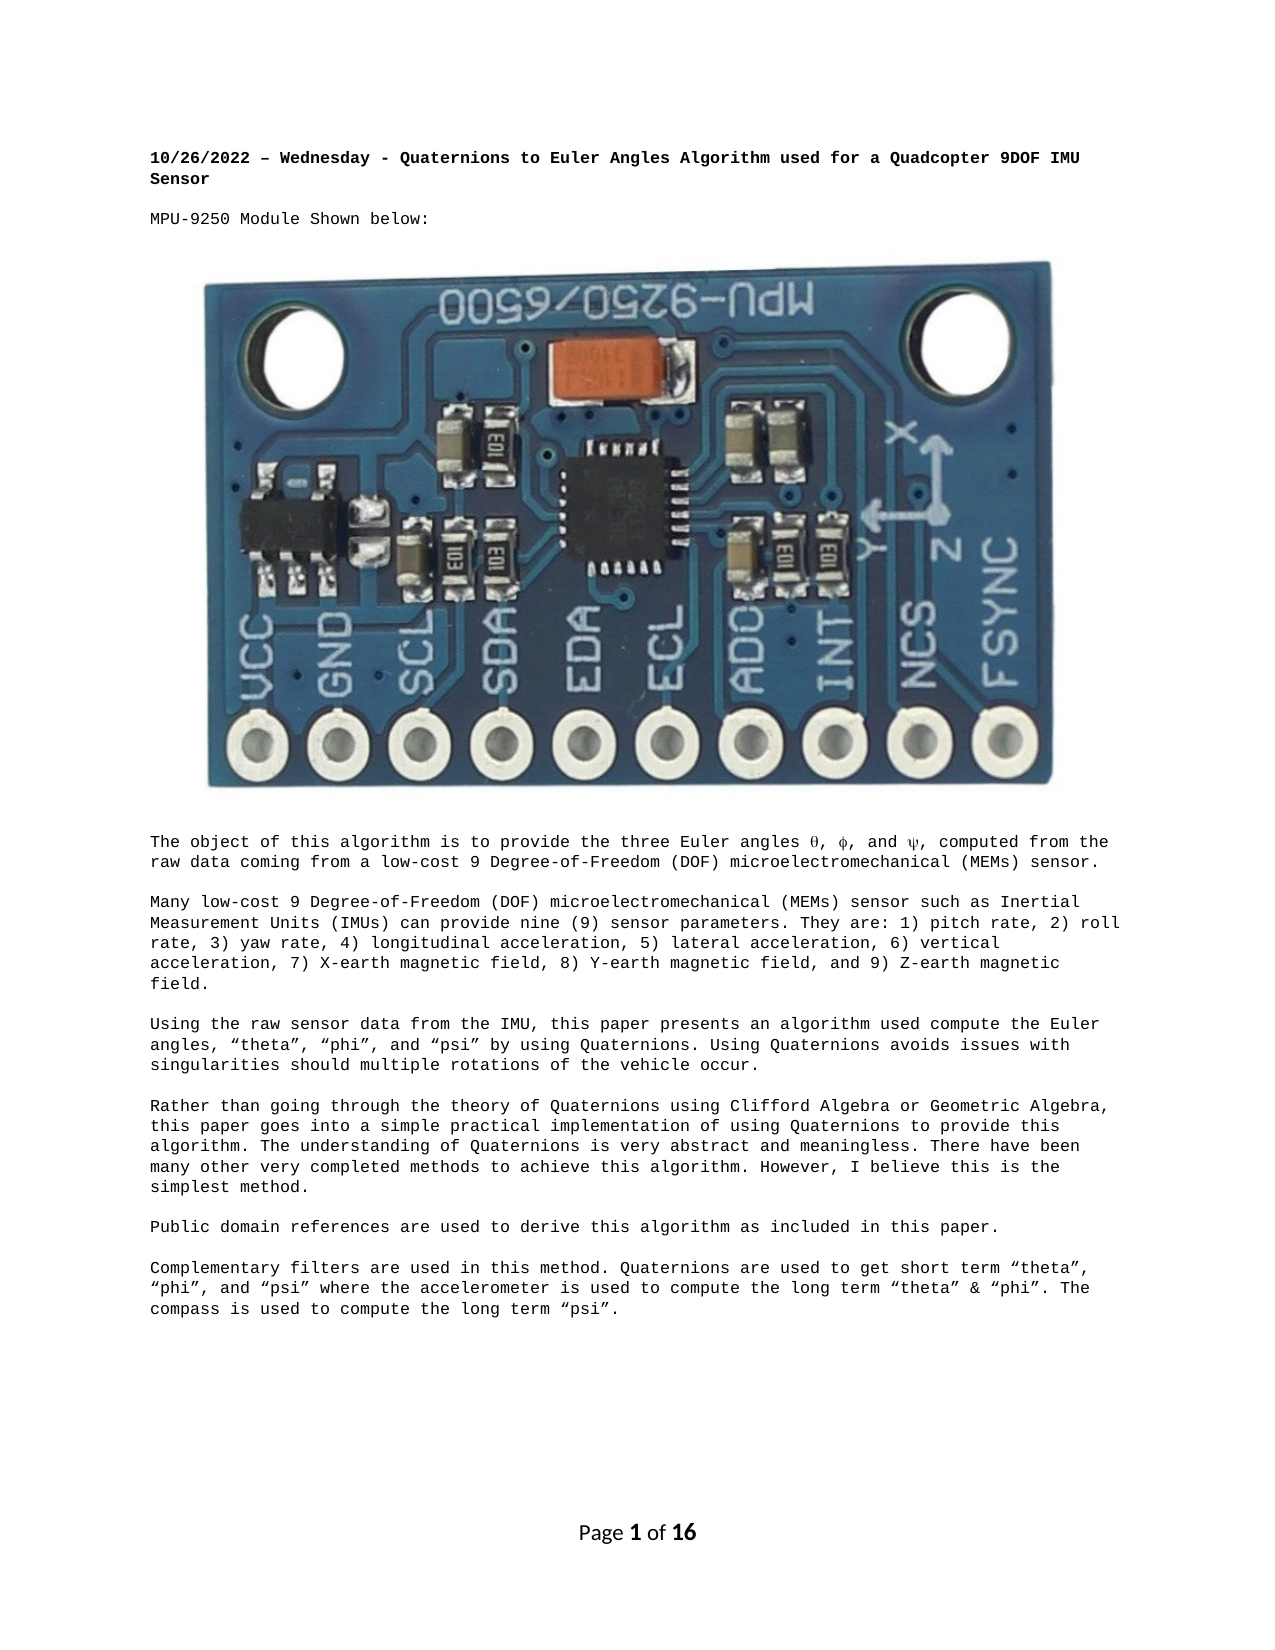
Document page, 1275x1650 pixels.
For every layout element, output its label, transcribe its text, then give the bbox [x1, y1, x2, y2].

picture [187, 231, 1088, 811]
text MPU-9250 Module Shown below: [150, 211, 1125, 230]
text Using the raw sensor data from the IMU, this paper presents an algorithm used compute the Euler angles, “theta”, “phi”, and “psi” by using Quaternions. Using Quaternions avoids issues with singularities should multiple rotations of the vehicle occur. [150, 1016, 1125, 1075]
text Complementary filters are used in this method. Quaternions are used to get short term “theta”, “phi”, and “psi” where the accelerometer is used to compute the long term “theta” & “phi”. The compass is used to compute the long term “psi”. [150, 1260, 1125, 1319]
text Many low-cost 9 Degree-of-Freedom (DOF) microelectromechanical (MEMs) sensor such as Inertial Measurement Units (IMUs) can provide nine (9) sensor parameters. They are: 1) pitch rate, 2) roll rate, 3) yaw rate, 4) longitudinal acceleration, 5) lateral acceleration, 6) vertical acceleration, 7) X-earth magnetic field, 8) Y-earth magnetic field, and 9) Z-earth magnetic field. [150, 894, 1125, 994]
text Rather than going through the theory of Quaternions using Clifford Algebra or Geometric Algebra, this paper goes into a simple practical implementation of using Quaternions to provide this algorithm. The understanding of Quaternions is very abstract and meaningless. There have been many other very completed methods to achieve this algorithm. However, I believe this is the simplest method. [150, 1097, 1125, 1197]
text 10/26/2022 – Wednesday - Quaternions to Euler Angles Algorithm used for a Quadcopter 9DOF IMU Sensor [150, 150, 1125, 189]
text The object of this algorithm is to provide the three Euler angles , , and , computed from the raw data coming from a low-cost 9 Degree-of-Freedom (DOF) microelectromechanical (MEMs) sensor. [150, 833, 1125, 872]
text Public domain references are used to derive this algorithm as included in this paper. [150, 1219, 1125, 1238]
